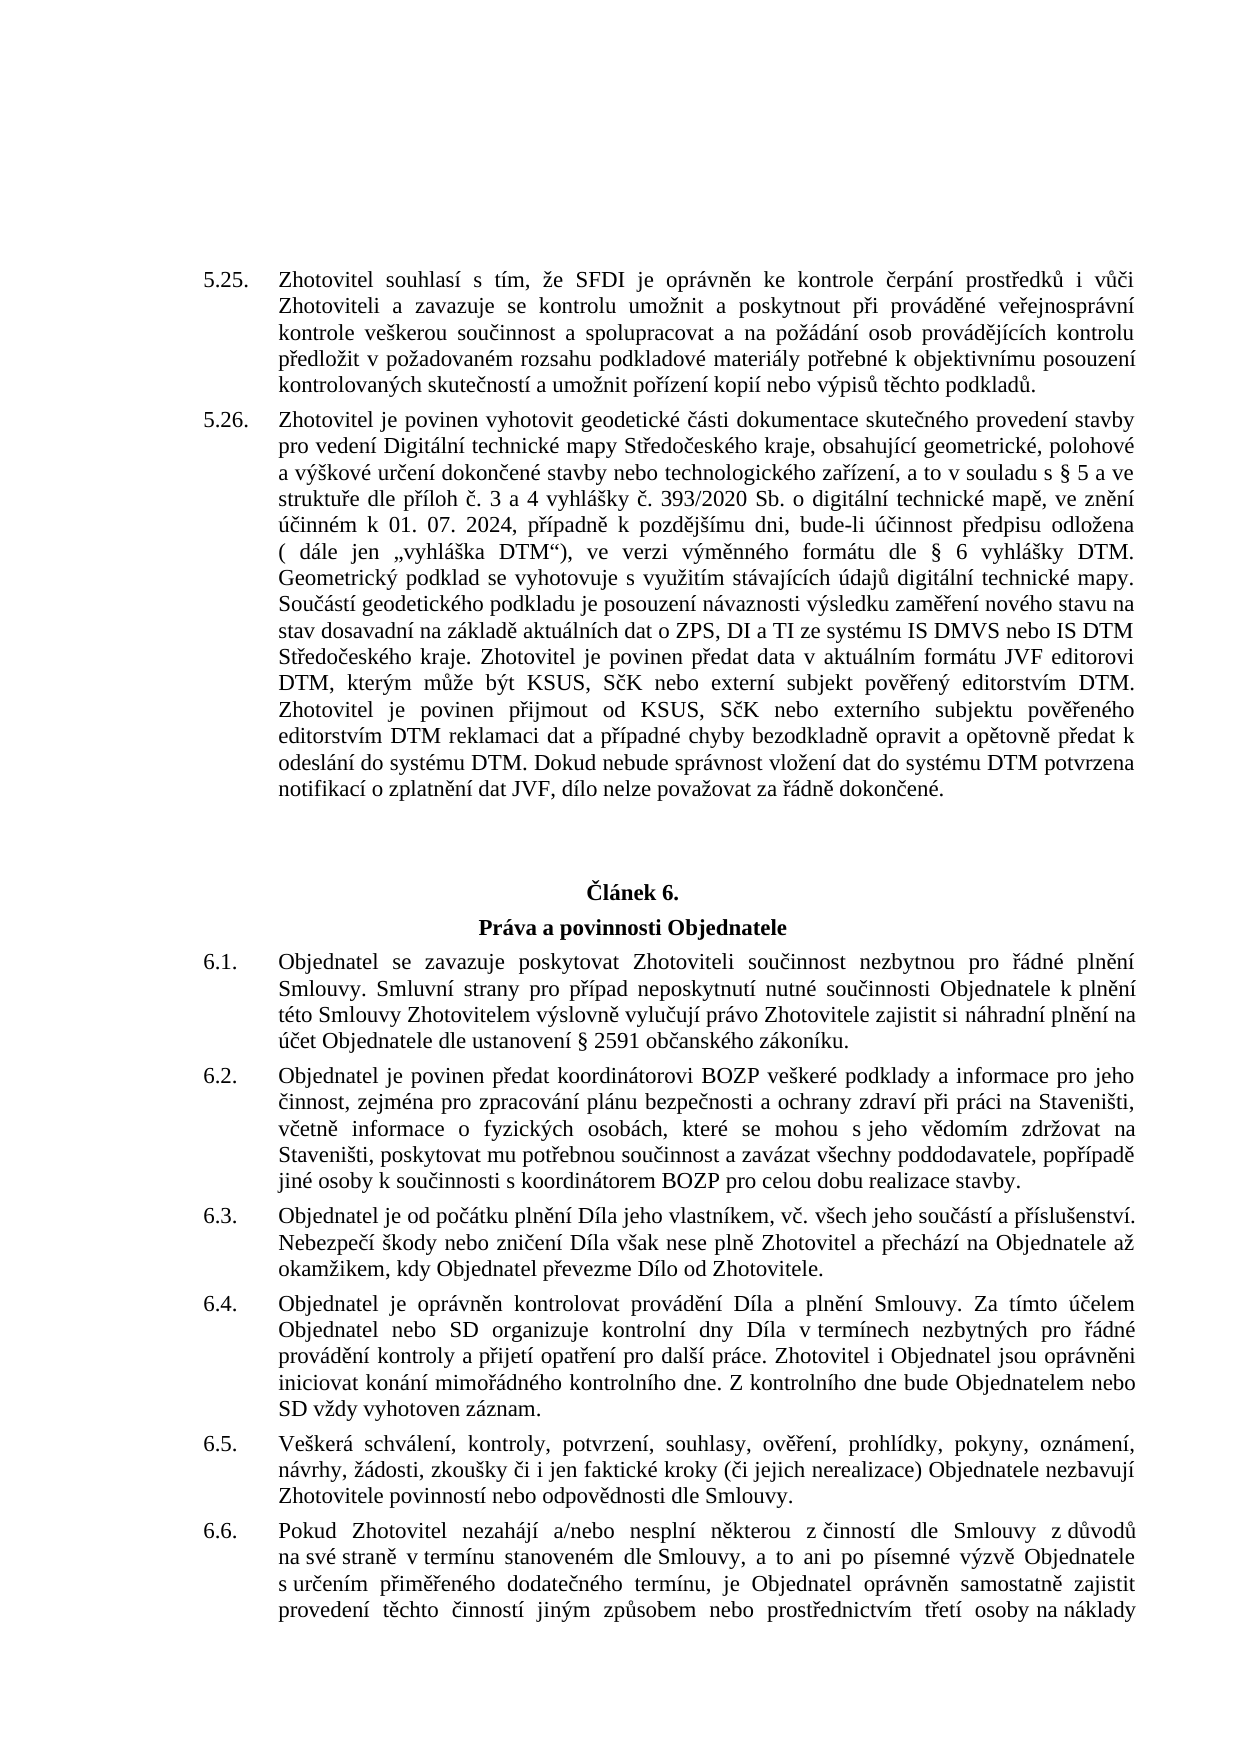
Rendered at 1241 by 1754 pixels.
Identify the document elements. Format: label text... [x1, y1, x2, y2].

list Objednatel se zavazuje poskytovat Zhotoviteli součinnost nezbytnou pro řádné plnění Smlouvy. Smluvní strany pro případ neposkytnutí nutné součinnosti Objednatele k plnění této Smlouvy Zhotovitelem výslovně vylučují právo Zhotovitele zajistit si náhradní plnění na účet Objednatele dle ustanovení § 2591 občanského zákoníku. [203, 948, 1136, 1054]
text Práva a povinnosti Objednatele [129, 914, 1136, 940]
text Zhotovitel je povinen vyhotovit geodetické části dokumentace skutečného provedení stavby pro vedení Digitální technické mapy Středočeského kraje, obsahující geometrické, polohové a výškové určení dokončené stavby nebo technologického zařízení, a to v souladu s § 5 a ve struktuře dle příloh č. 3 a 4 vyhlášky č. 393/2020 Sb. o digitální technické mapě, ve znění účinném k 01. 07. 2024, případně k pozdějšímu dni, bude-li účinnost předpisu odložena ( dále jen „vyhláška DTM“), ve verzi výměnného formátu dle § 6 vyhlášky DTM. Geometrický podklad se vyhotovuje s využitím stávajících údajů digitální technické mapy. Součástí geodetického podkladu je posouzení návaznosti výsledku zaměření nového stavu na stav dosavadní na základě aktuálních dat o ZPS, DI a TI ze systému IS DMVS nebo IS DTM Středočeského kraje. Zhotovitel je povinen předat data v aktuálním formátu JVF editorovi DTM, kterým může být KSUS, SčK nebo externí subjekt pověřený editorstvím DTM. Zhotovitel je povinen přijmout od KSUS, SčK nebo externího subjektu pověřeného editorstvím DTM reklamaci dat a případné chyby bezodkladně opravit a opětovně předat k odeslání do systému DTM. Dokud nebude správnost vložení dat do systému DTM potvrzena notifikací o zplatnění dat JVF, dílo nelze považovat za řádně dokončené. [203, 406, 1136, 801]
text Objednatel je oprávněn kontrolovat provádění Díla a plnění Smlouvy. Za tímto účelem Objednatel nebo SD organizuje kontrolní dny Díla v termínech nezbytných pro řádné provádění kontroly a přijetí opatření pro další práce. Zhotovitel i Objednatel jsou oprávněni iniciovat konání mimořádného kontrolního dne. Z kontrolního dne bude Objednatelem nebo SD vždy vyhotoven záznam. [203, 1289, 1136, 1421]
text Zhotovitel souhlasí s tím, že SFDI je oprávněn ke kontrole čerpání prostředků i vůči Zhotoviteli a zavazuje se kontrolu umožnit a poskytnout při prováděné veřejnosprávní kontrole veškerou součinnost a spolupracovat a na požádání osob provádějících kontrolu předložit v požadovaném rozsahu podkladové materiály potřebné k objektivnímu posouzení kontrolovaných skutečností a umožnit pořízení kopií nebo výpisů těchto podkladů. [203, 266, 1136, 398]
text Objednatel je od počátku plnění Díla jeho vlastníkem, vč. všech jeho součástí a příslušenství. Nebezpečí škody nebo zničení Díla však nese plně Zhotovitel a přechází na Objednatele až okamžikem, kdy Objednatel převezme Dílo od Zhotovitele. [203, 1202, 1136, 1281]
list Objednatel je povinen předat koordinátorovi BOZP veškeré podklady a informace pro jeho činnost, zejména pro zpracování plánu bezpečnosti a ochrany zdraví při práci na Staveništi, včetně informace o fyzických osobách, které se mohou s jeho vědomím zdržovat na Staveništi, poskytovat mu potřebnou součinnost a zavázat všechny poddodavatele, popřípadě jiné osoby k součinnosti s koordinátorem BOZP pro celou dobu realizace stavby. [203, 1062, 1136, 1194]
text Veškerá schválení, kontroly, potvrzení, souhlasy, ověření, prohlídky, pokyny, oznámení, návrhy, žádosti, zkoušky či i jen faktické kroky (či jejich nerealizace) Objednatele nezbavují Zhotovitele povinností nebo odpovědnosti dle Smlouvy. [203, 1430, 1136, 1509]
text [203, 1517, 1136, 1622]
